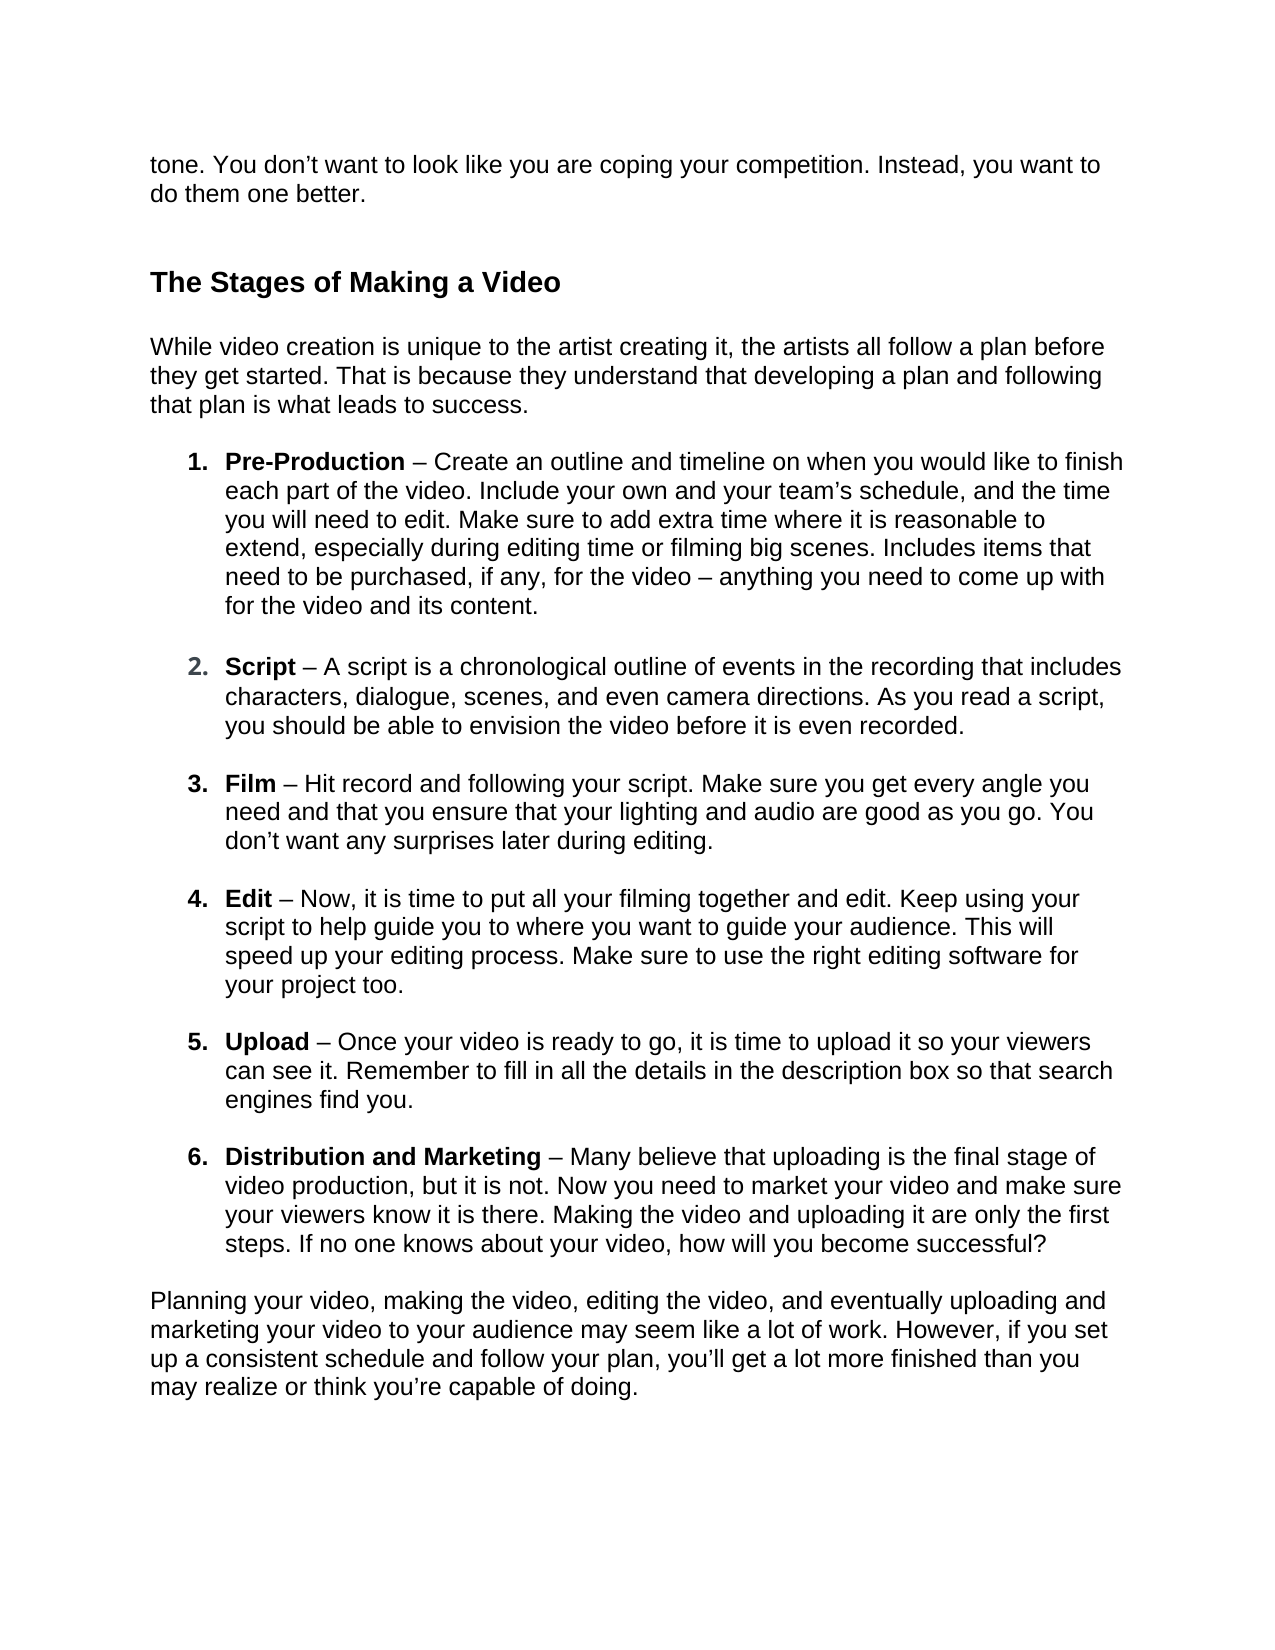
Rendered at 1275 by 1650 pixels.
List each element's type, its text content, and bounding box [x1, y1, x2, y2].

list Film – Hit record and following your script. Make sure you get every angle you need and that you ensure that your lighting and audio are good as you go. You don’t want any surprises later during editing. [187, 769, 1125, 855]
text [150, 150, 1125, 207]
list Script – A script is a chronological outline of events in the recording that includes characters, dialogue, scenes, and even camera directions. As you read a script, you should be able to envision the video before it is even recorded. [187, 648, 1125, 740]
list Pre-Production – Create an outline and timeline on when you would like to finish each part of the video. Include your own and your team’s schedule, and the time you will need to edit. Make sure to add extra time where it is reasonable to extend, especially during editing time or filming big scenes. Includes items that need to be purchased, if any, for the video – anything you need to come up with for the video and its content. [187, 447, 1125, 619]
list Upload – Once your video is ready to go, it is time to upload it so your viewers can see it. Remember to fill in all the details in the description box so that search engines find you. [187, 1027, 1125, 1114]
text Planning your video, making the video, editing the video, and eventually uploading and marketing your video to your audience may seem like a lot of work. However, if you set up a consistent schedule and follow your plan, you’ll get a lot more finished than you may realize or think you’re capable of doing. [150, 1286, 1125, 1401]
list Distribution and Marketing – Many believe that uploading is the final stage of video production, but it is not. Now you need to market your video and make sure your viewers know it is there. Making the video and uploading it are only the first steps. If no one knows about your video, how will you become successful? [187, 1142, 1125, 1257]
text While video creation is unique to the artist creating it, the artists all follow a plan before they get started. That is because they understand that developing a plan and following that plan is what leads to success. [150, 332, 1125, 418]
text The Stages of Making a Video [150, 265, 1125, 298]
list Edit – Now, it is time to put all your filming together and edit. Keep using your script to help guide you to where you want to guide your audience. This will speed up your editing process. Make sure to use the right editing software for your project too. [187, 884, 1125, 999]
